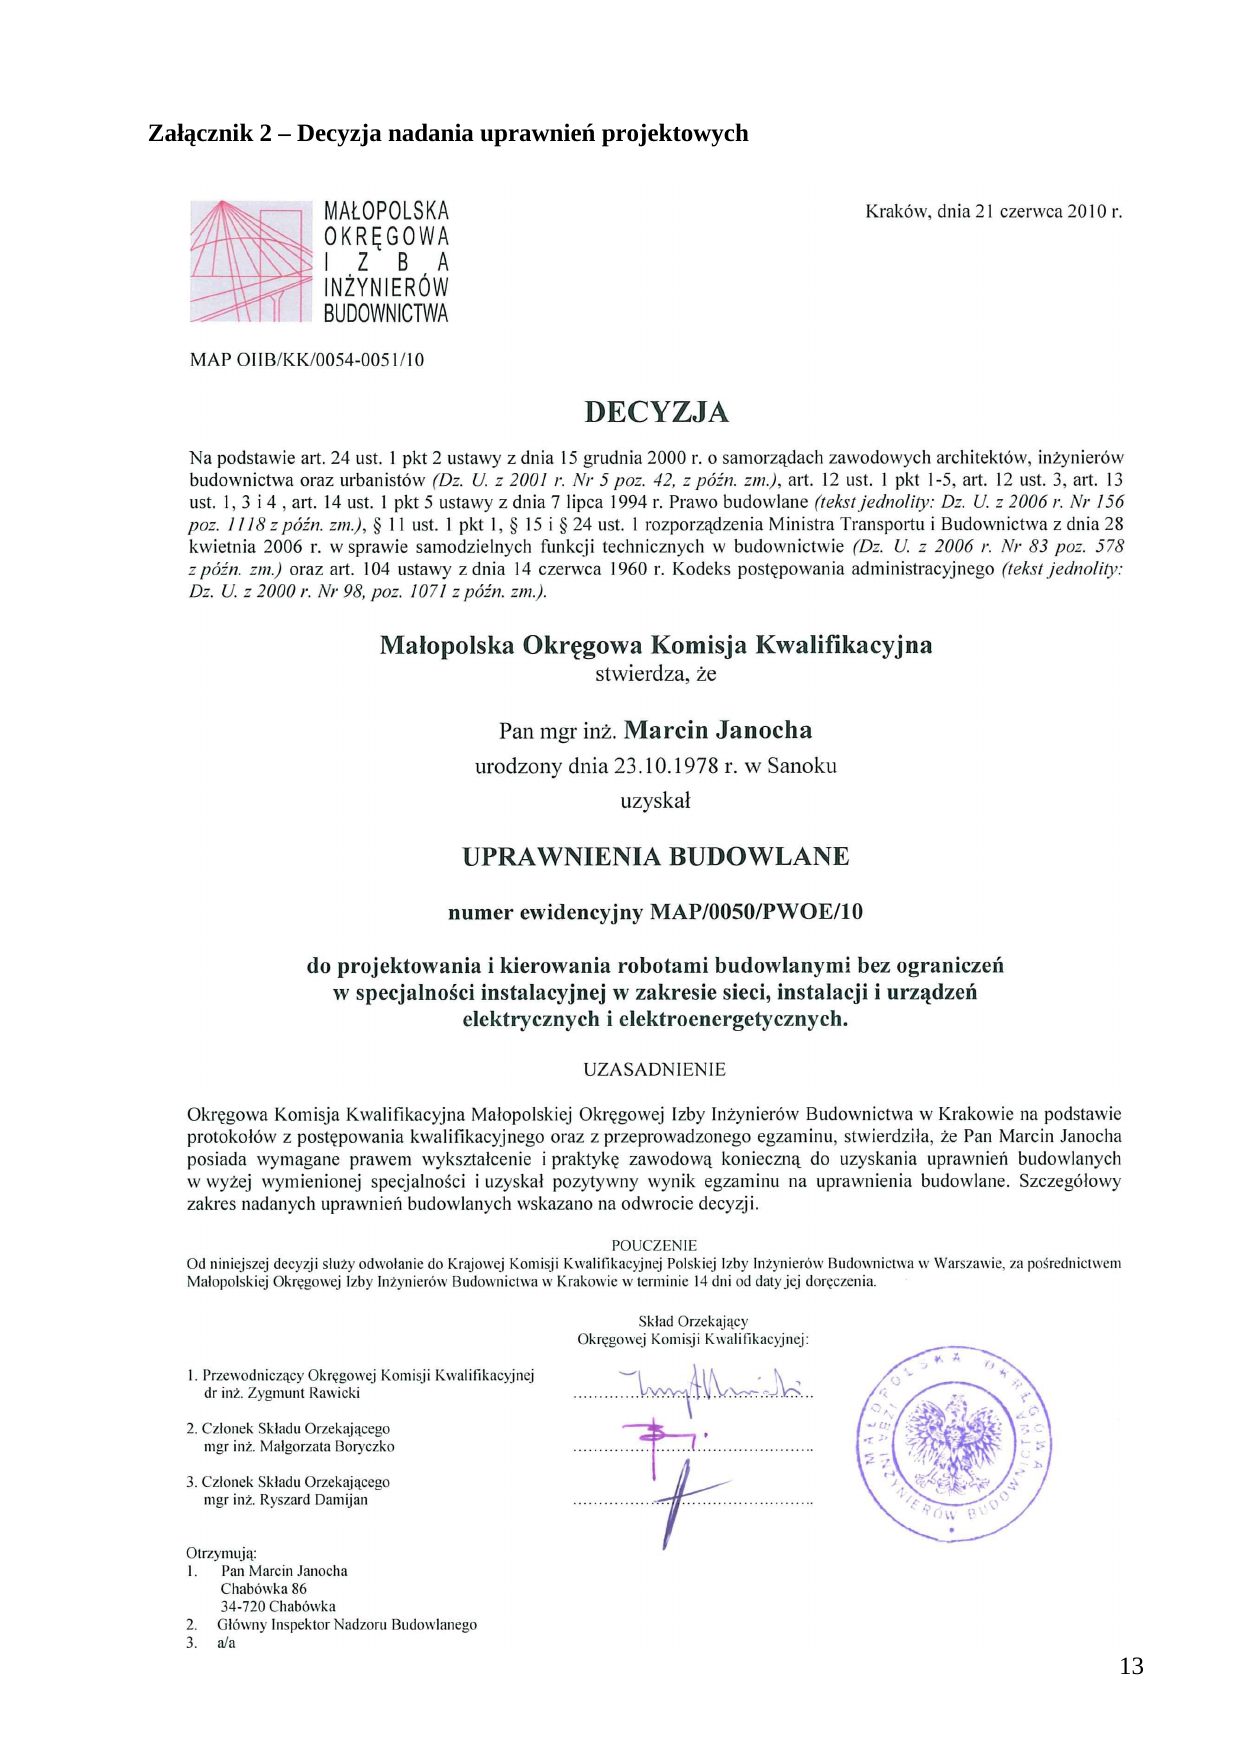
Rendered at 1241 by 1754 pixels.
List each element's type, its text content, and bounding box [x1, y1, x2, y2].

picture [174, 178, 1142, 1658]
subtitle Załącznik 2 – Decyzja nadania uprawnień projektowych [148, 118, 1144, 147]
